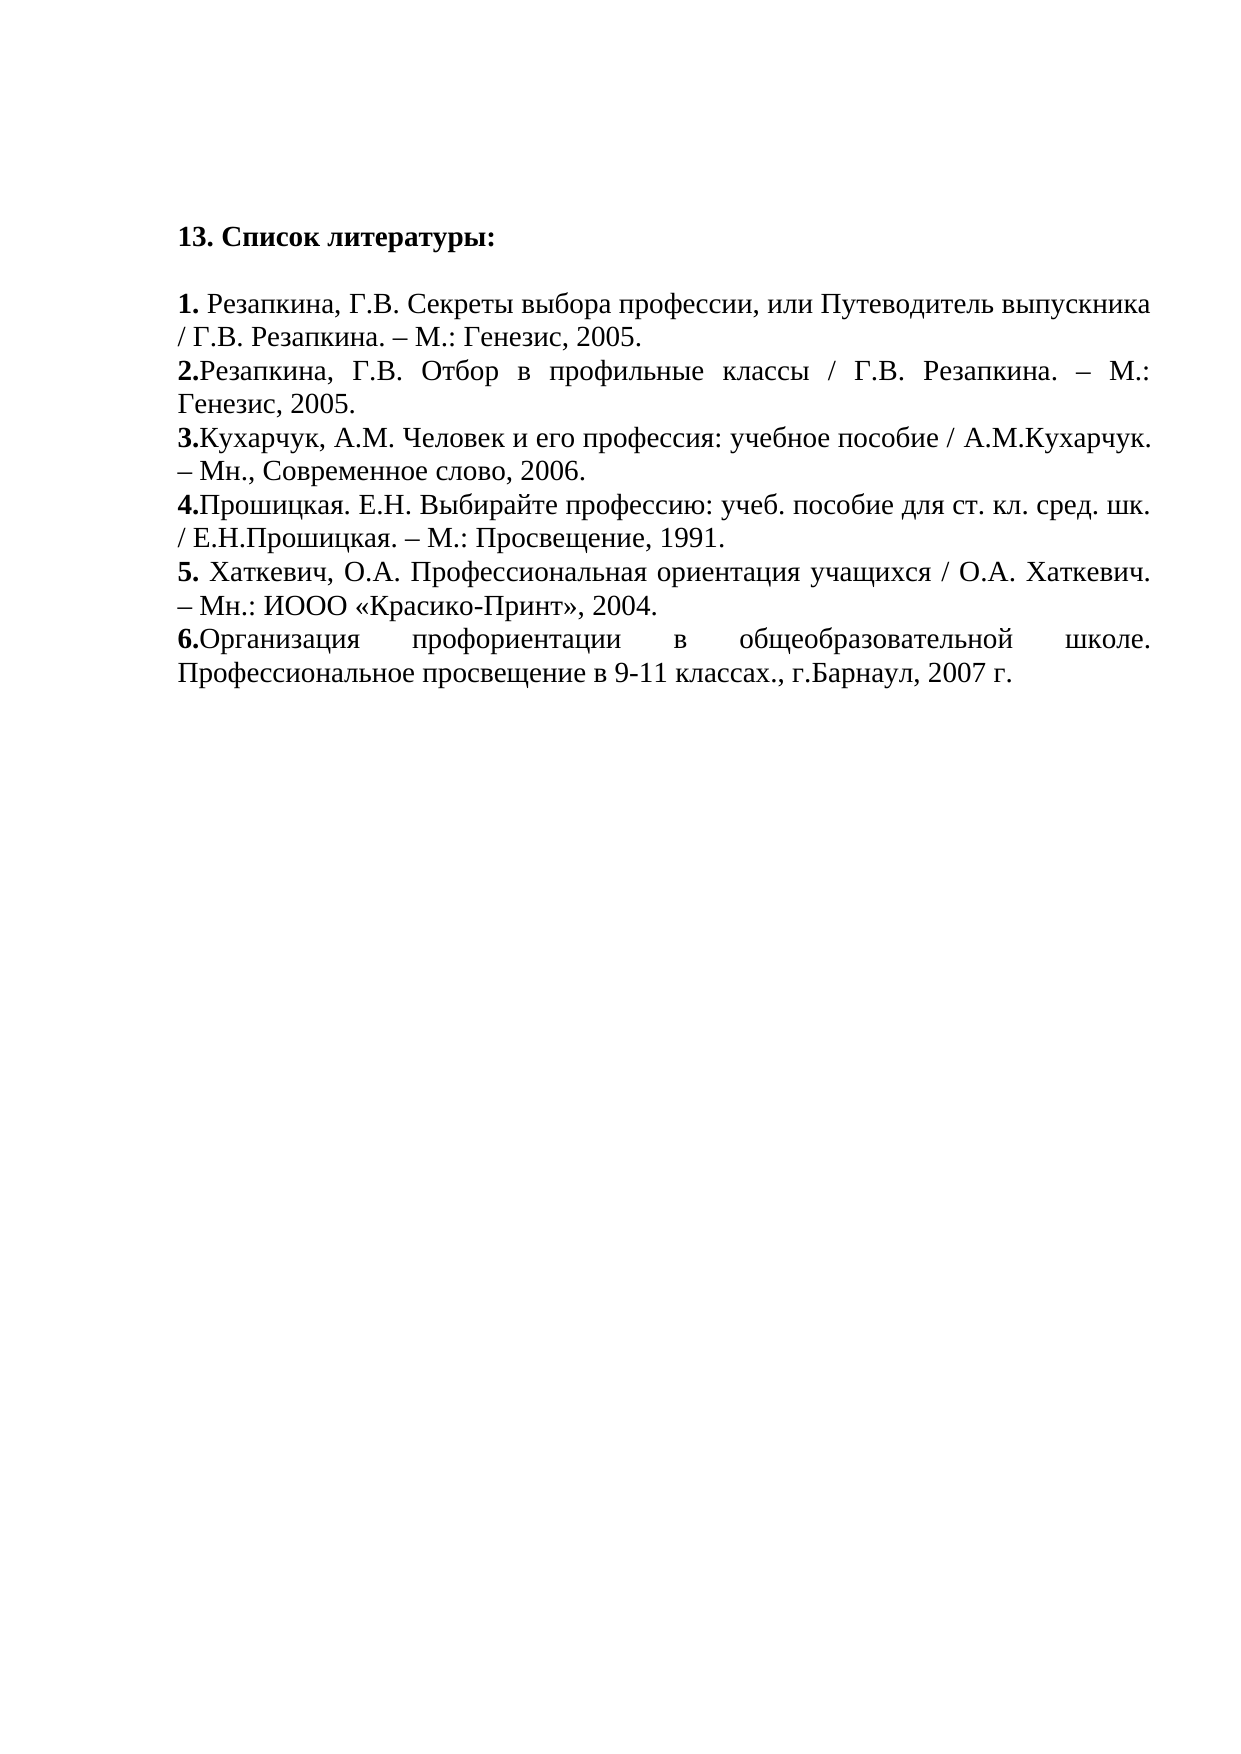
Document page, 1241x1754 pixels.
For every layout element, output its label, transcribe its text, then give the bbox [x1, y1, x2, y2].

text 6.Организация профориентации в общеобразовательной школе. Профессиональное просвещение в 9-11 классах., г.Барнаул, 2007 г. [177, 621, 1152, 688]
text 1. Резапкина, Г.В. Секреты выбора профессии, или Путеводитель выпускника / Г.В. Резапкина. – М.: Генезис, 2005. [177, 286, 1152, 353]
text 3.Кухарчук, А.М. Человек и его профессия: учебное пособие / А.М.Кухарчук. – Мн., Современное слово, 2006. [177, 420, 1152, 487]
text 13. Список литературы: [177, 219, 1152, 252]
text 2.Резапкина, Г.В. Отбор в профильные классы / Г.В. Резапкина. – М.: Генезис, 2005. [177, 353, 1152, 420]
text 4.Прошицкая. Е.Н. Выбирайте профессию: учеб. пособие для ст. кл. сред. шк. / Е.Н.Прошицкая. – М.: Просвещение, 1991. [177, 487, 1152, 554]
text 5. Хаткевич, О.А. Профессиональная ориентация учащихся / О.А. Хаткевич. – Мн.: ИООО «Красико-Принт», 2004. [177, 554, 1152, 621]
